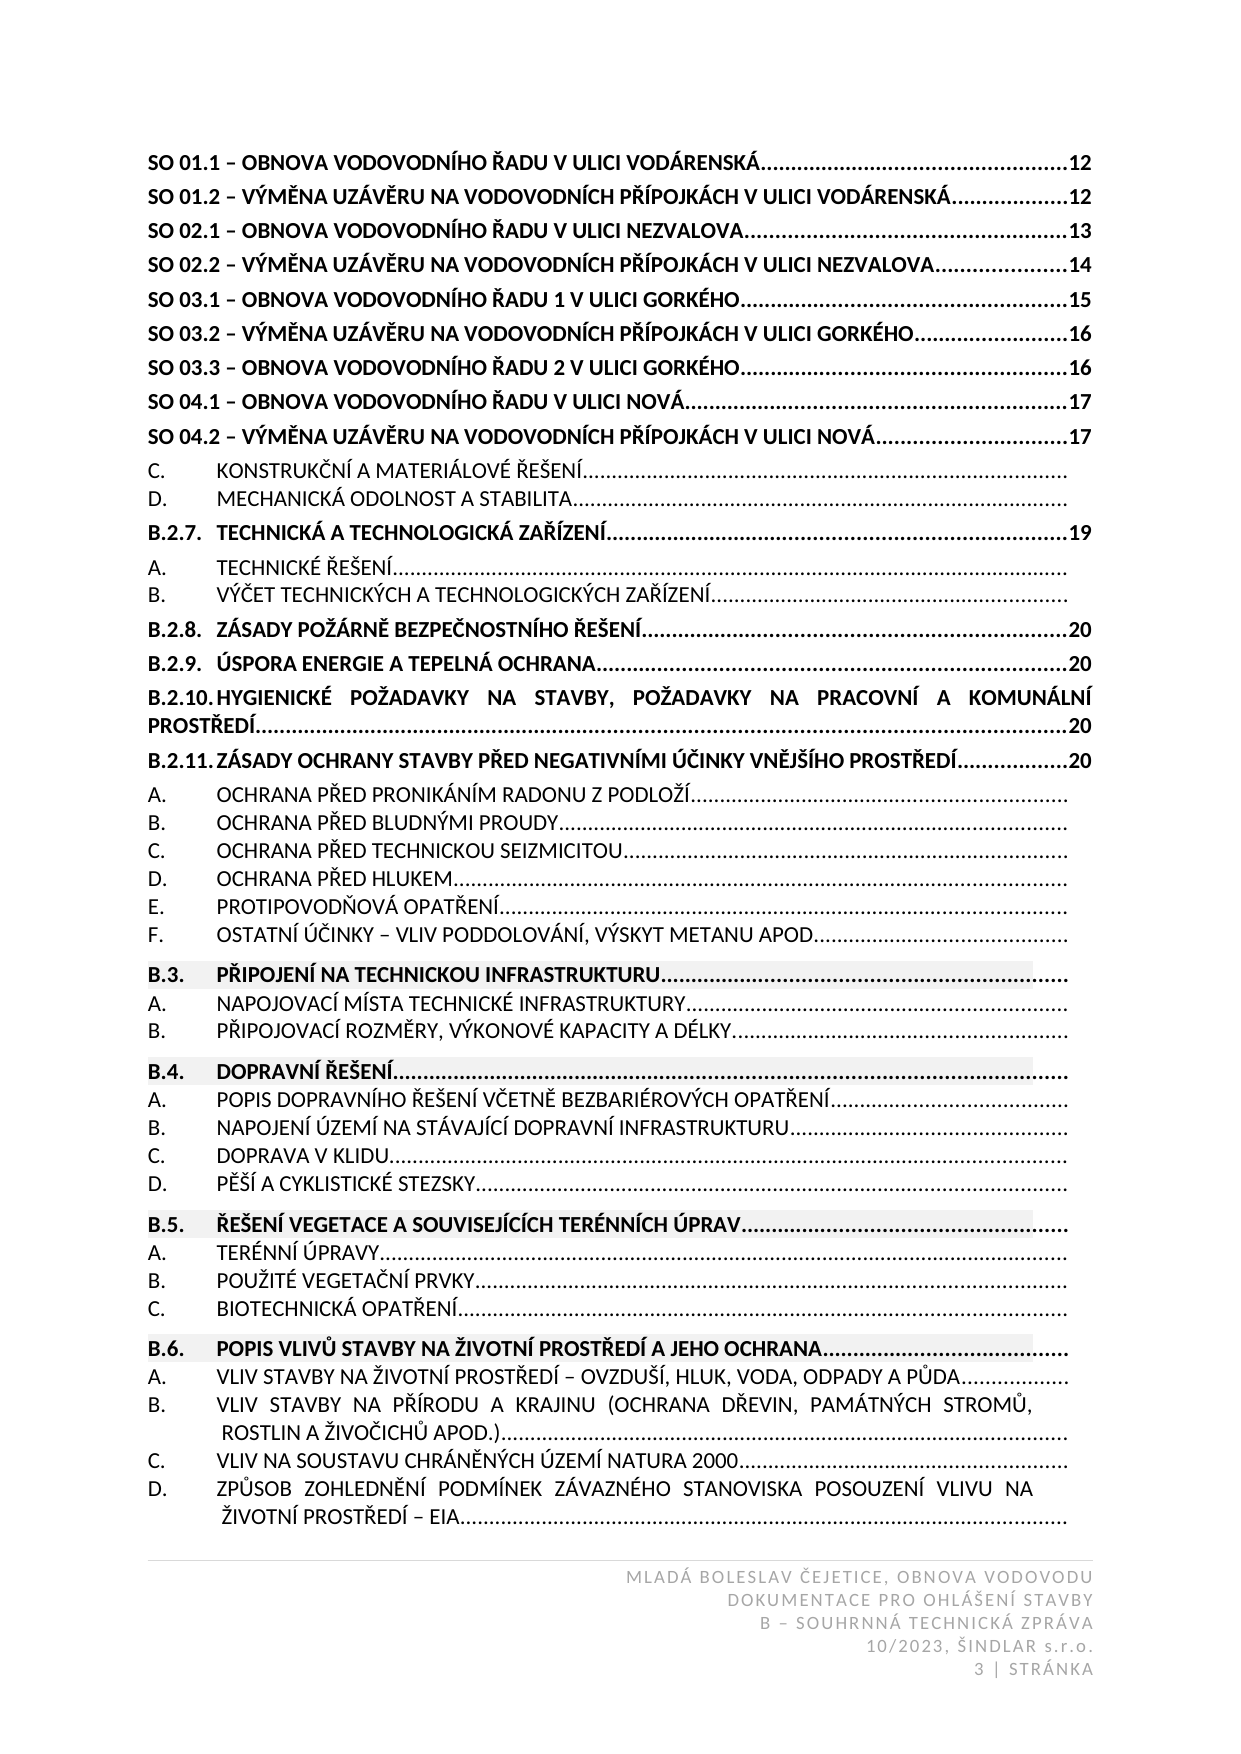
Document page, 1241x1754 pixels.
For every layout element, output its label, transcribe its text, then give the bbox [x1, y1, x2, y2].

text SO 01.2 – Výměna uzávěru na vodovodních přípojkách v ulici Vodárenská 12 [148, 182, 1093, 210]
text f. OSTATNÍ ÚČINKY – VLIV PODDOLOVÁNÍ, VÝSKYT METANU apod. 20 [148, 920, 1033, 948]
text SO 02.1 – Obnova vodovodního řadu v ulici Nezvalova 13 [148, 216, 1093, 244]
text B.3. Připojení na technickou infrastrukturu 20 [148, 961, 1033, 989]
text e. Protipovodňová opatření 20 [148, 892, 1033, 920]
text c. BIOTECHNICKÁ OPATŘENÍ 21 [148, 1294, 1033, 1322]
text B.4. Dopravní řešení 21 [148, 1057, 1033, 1085]
text d. mechanická odolnost a stabilita 19 [148, 484, 1033, 512]
text c. DOPRAVA V KLIDU 21 [148, 1141, 1033, 1169]
text SO 04.2 – Výměna uzávěru na vodovodních přípojkách v ulici NOVÁ 17 [148, 422, 1093, 450]
text B.2.10. Hygienické požadavky na stavby, požadavky na pracovní a komunální prostředí 20 [148, 683, 1093, 739]
text B.2.7. Technická a technologická zařízení 19 [148, 518, 1093, 546]
text SO 04.1 – Obnova vodovodního řadu v ulici NOVÁ 17 [148, 387, 1093, 416]
text a. Vliv stavby na životní prostředí – ovzduší, hluk, voda, odpady a půda 21 [148, 1362, 1033, 1390]
text c. Ochrana před technickou seizmicitou 20 [148, 836, 1033, 864]
text B.5. Řešení vegetace a souvisejících terénních úprav 21 [148, 1210, 1033, 1238]
text SO 03.3 – Obnova vodovodního řadu 2 v ulici GORKÉHO 16 [148, 353, 1093, 381]
text d. Způsob zohlednění podmínek závazného stanoviska posouzení vlivu na životní prostředí – EIA 22 [148, 1474, 1033, 1531]
text B.2.9. Úspora energie a tepelná ochrana 20 [148, 649, 1093, 677]
text b. POUŽITÉ VEGETAČNÍ PRVKY 21 [148, 1266, 1033, 1294]
text b. Vliv stavby na přírodu a krajinu (ochrana dřevin, památných stromů, rostlin a živočichů apod.) 22 [148, 1390, 1033, 1446]
text c. KONSTRUKČNÍ A MATERIÁLOVÉ ŘEŠENÍ 19 [148, 456, 1033, 484]
text SO 02.2 – Výměna uzávěru na vodovodních přípojkách v ulici nezvalovA 14 [148, 250, 1093, 278]
text b. NAPOJENÍ ÚZEMÍ NA STÁVAJÍCÍ DOPRAVNÍ INFRASTRUKTURU 21 [148, 1113, 1033, 1141]
text b. Ochrana před bludnými proudy 20 [148, 808, 1033, 836]
text d. PĚŠÍ A CYKLISTICKÉ STEZSKY 21 [148, 1169, 1033, 1197]
text SO 01.1 – Obnova vodovodního řadu v ulici Vodárenská 12 [148, 148, 1093, 176]
text a. TERÉNNÍ ÚPRAVY 21 [148, 1238, 1033, 1266]
text a. Ochrana před pronikáním radonu z podloží 20 [148, 780, 1033, 808]
text b. VÝČET TECHNICKÝCH A TECHNOLOGICKÝCH ZAŘÍZENÍ 19 [148, 581, 1033, 609]
text a. POPIS DOPRAVNÍHO ŘEŠENÍ VČETNĚ BEZBARIÉROVÝCH OPATŘENÍ 21 [148, 1085, 1033, 1113]
text a. TECHNICKÉ řešení 19 [148, 553, 1033, 581]
text B.2.8. Zásady Požárně bezpečnostního řešení 20 [148, 615, 1093, 643]
text B.2.11. Zásady Ochrany stavby před negativními účinky vnějšího prostředí 20 [148, 746, 1093, 774]
text B.6. Popis vlivů stavby na životní prostředí a jeho ochrana 21 [148, 1334, 1033, 1362]
text SO 03.1 – Obnova vodovodního řadu 1 v ulici GORKÉHO 15 [148, 285, 1093, 313]
text b. připojovací rozměry, výkonové kapacity a délky. 21 [148, 1017, 1033, 1045]
text a. napojovací místa technické Infrastruktury 20 [148, 989, 1033, 1017]
text c. Vliv na soustavu chráněných území Natura 2000 22 [148, 1446, 1033, 1474]
text d. Ochrana před hlukem 20 [148, 864, 1033, 892]
text SO 03.2 – Výměna uzávěru na vodovodních přípojkách v ulici GORKÉHO 16 [148, 319, 1093, 347]
